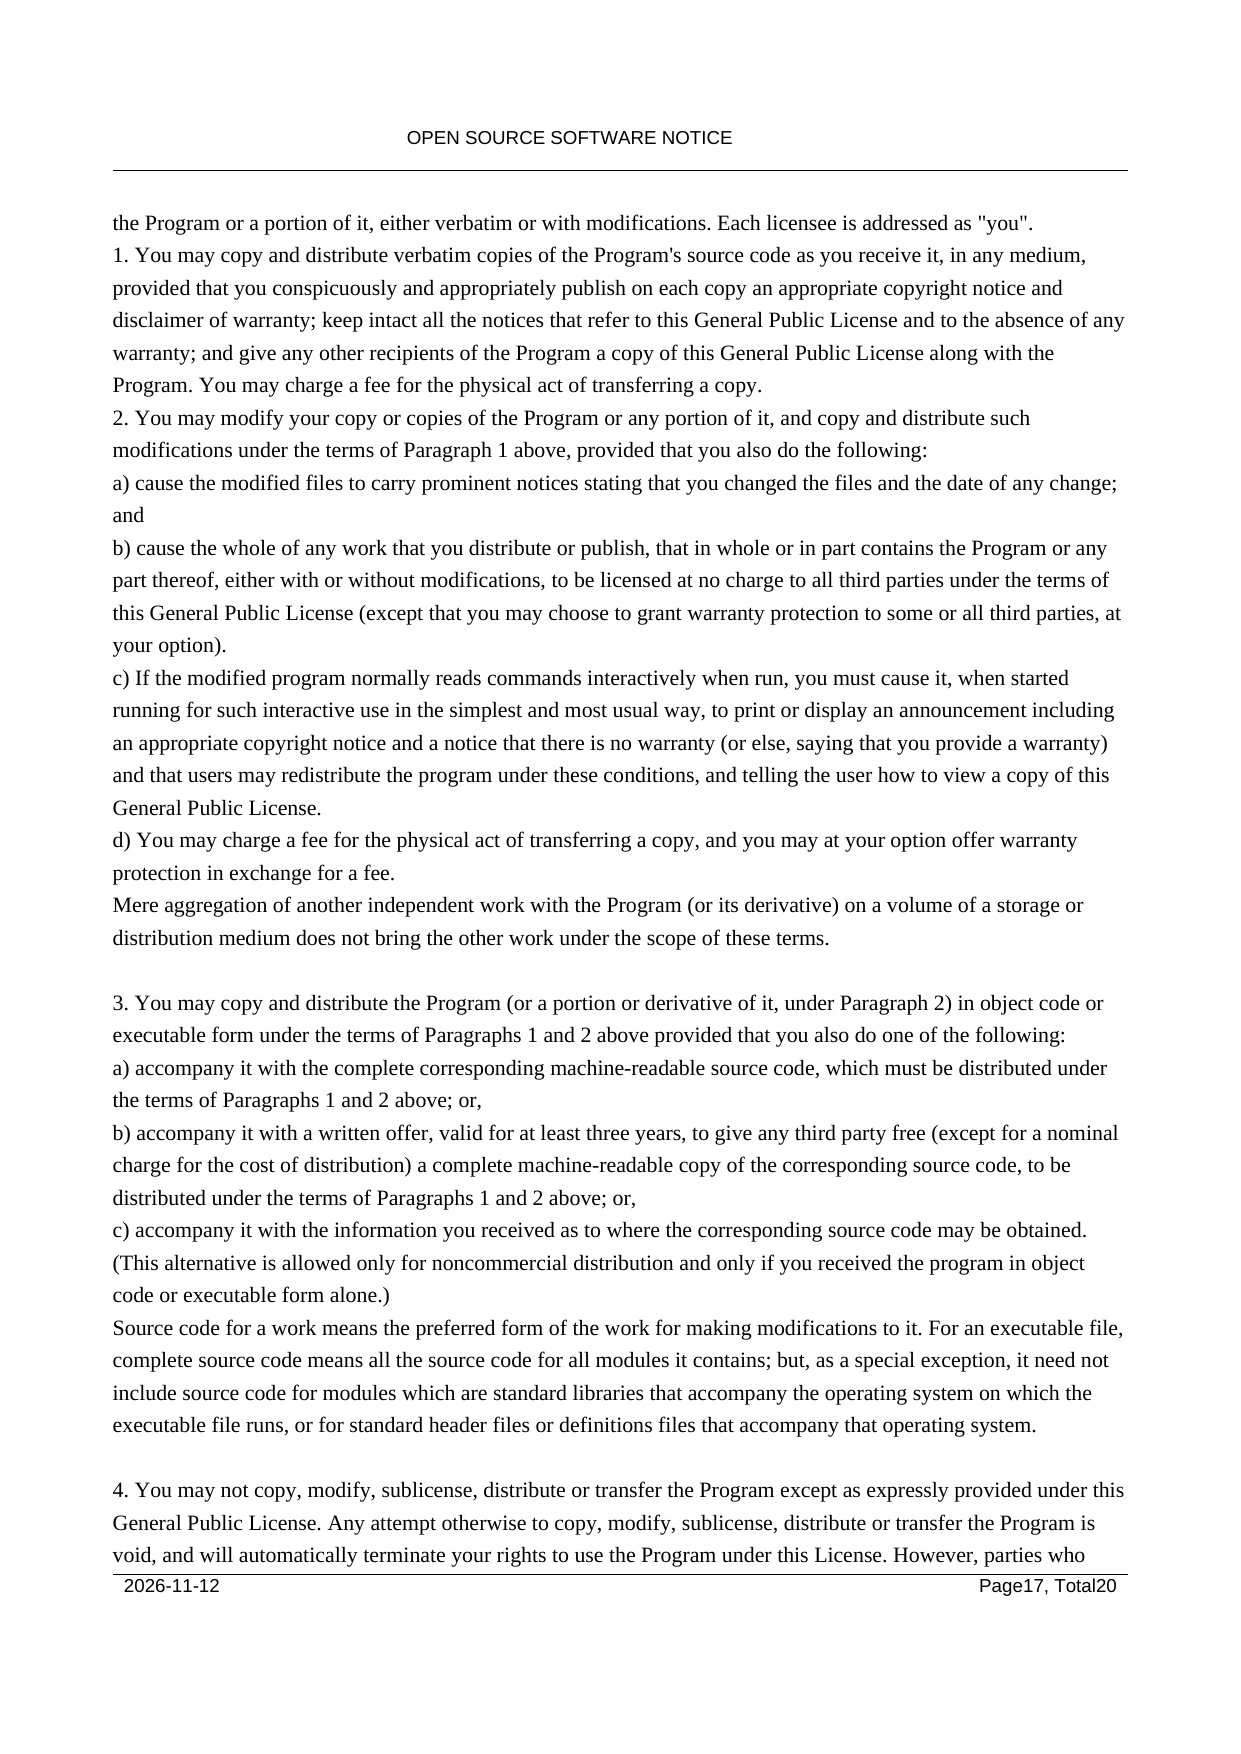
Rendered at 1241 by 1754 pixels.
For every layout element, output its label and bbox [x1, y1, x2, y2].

text [112, 206, 1128, 1571]
